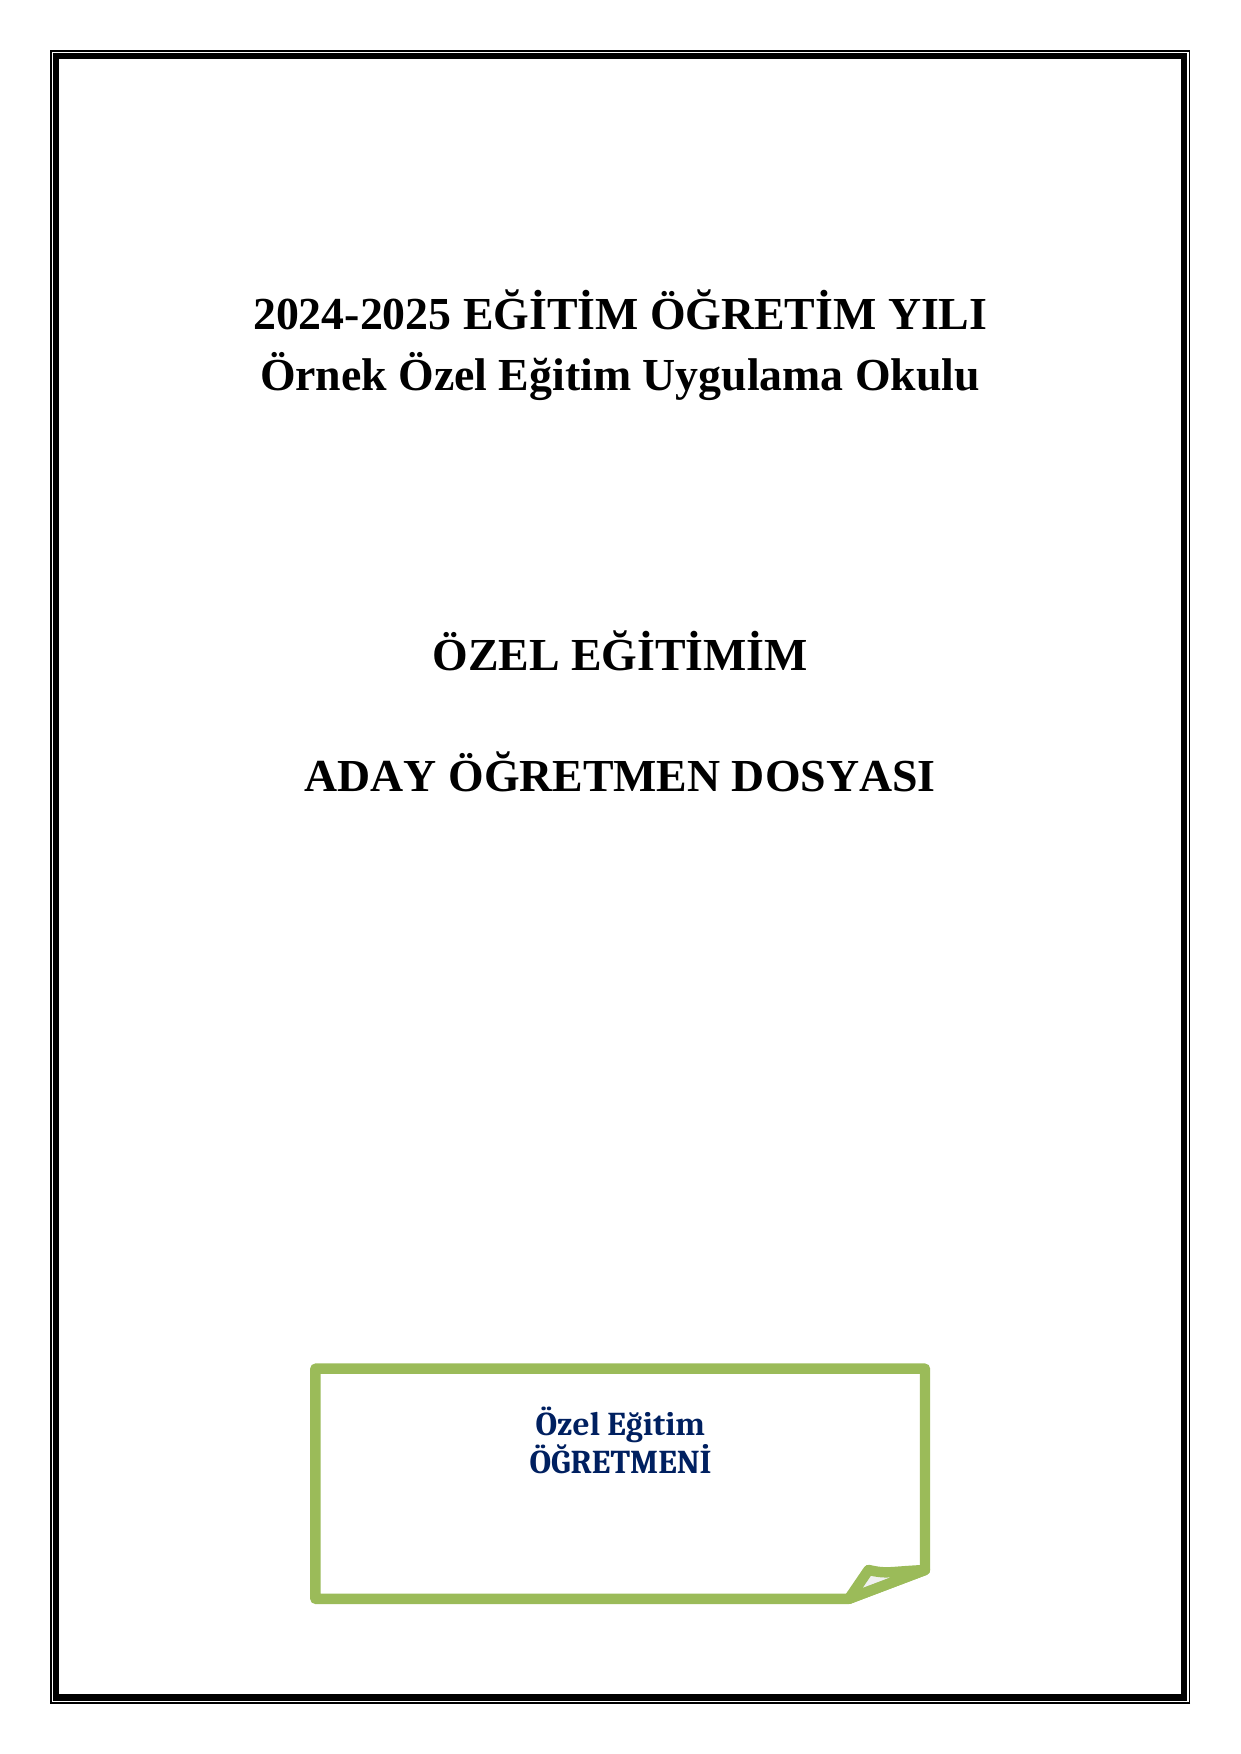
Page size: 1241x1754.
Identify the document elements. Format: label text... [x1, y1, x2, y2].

text 2024-2025 EĞİTİM ÖĞRETİM YILI Örnek Özel Eğitim Uygulama Okulu [147, 287, 1093, 400]
text ADAY ÖĞRETMEN DOSYASI [147, 748, 1093, 801]
text Özel EĞİTİMİM [147, 627, 1093, 680]
